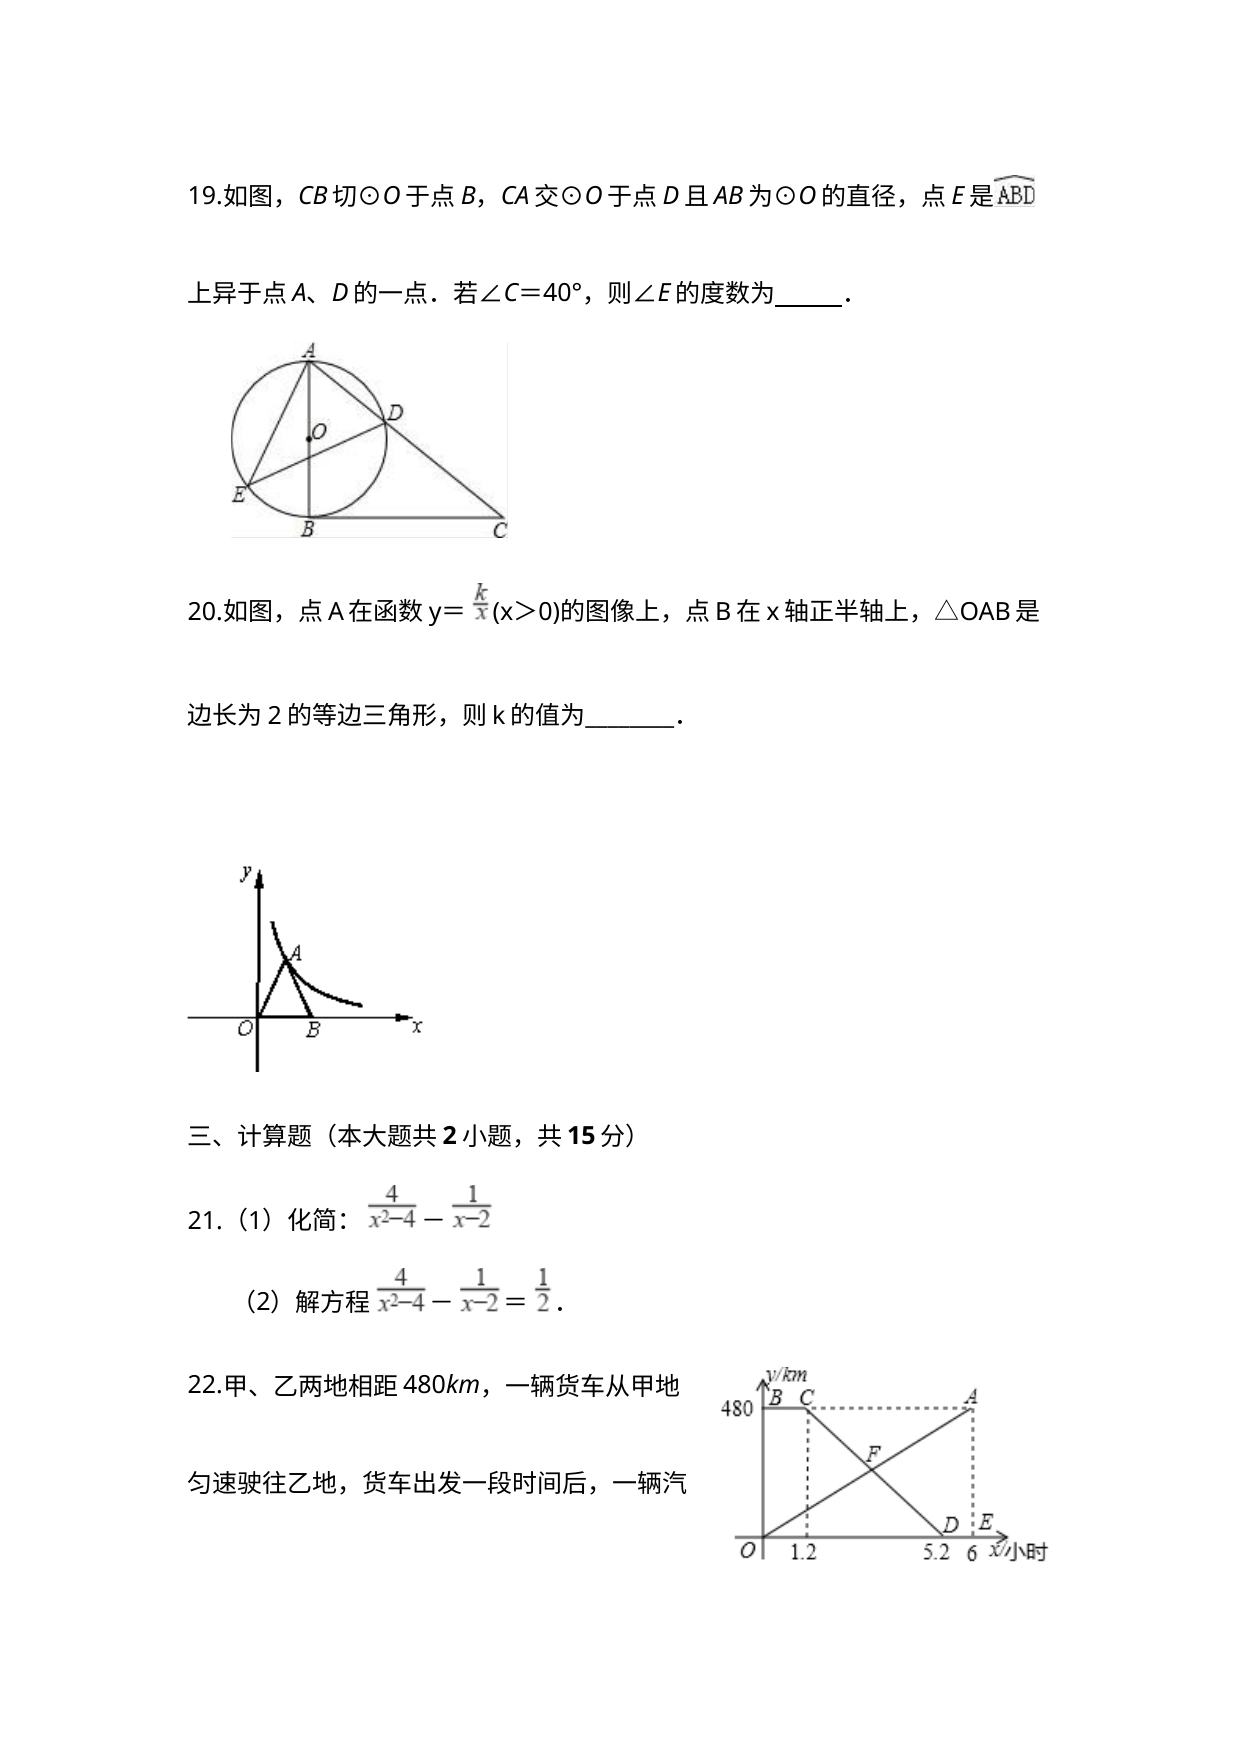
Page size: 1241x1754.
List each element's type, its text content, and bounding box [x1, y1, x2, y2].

picture [376, 1268, 430, 1313]
picture [187, 859, 432, 1072]
picture [451, 1185, 496, 1229]
picture [472, 583, 493, 621]
text 20.如图，点A在函数y＝ (x＞0)的图像上，点B在x轴正半轴上，△OAB是边长为2的等边三角形，则k的值为________． [187, 583, 1053, 1087]
picture [534, 1268, 555, 1313]
text （2）解方程 － ＝ ． [231, 1268, 1053, 1333]
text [187, 1352, 1053, 1514]
picture [367, 1185, 421, 1229]
text 19.如图，CB切⊙O于点B，CA交⊙O于点D且AB为⊙O的直径，点E是上异于点A、D的一点．若∠C＝40°，则∠E的度数为 ． [187, 162, 1053, 324]
picture [231, 342, 508, 538]
picture [993, 175, 1035, 207]
picture [460, 1268, 504, 1313]
text 三、计算题（本大题共2小题，共15分） [187, 1102, 1053, 1167]
text 21.（1）化简： － [187, 1185, 1053, 1250]
picture [721, 1367, 1053, 1566]
